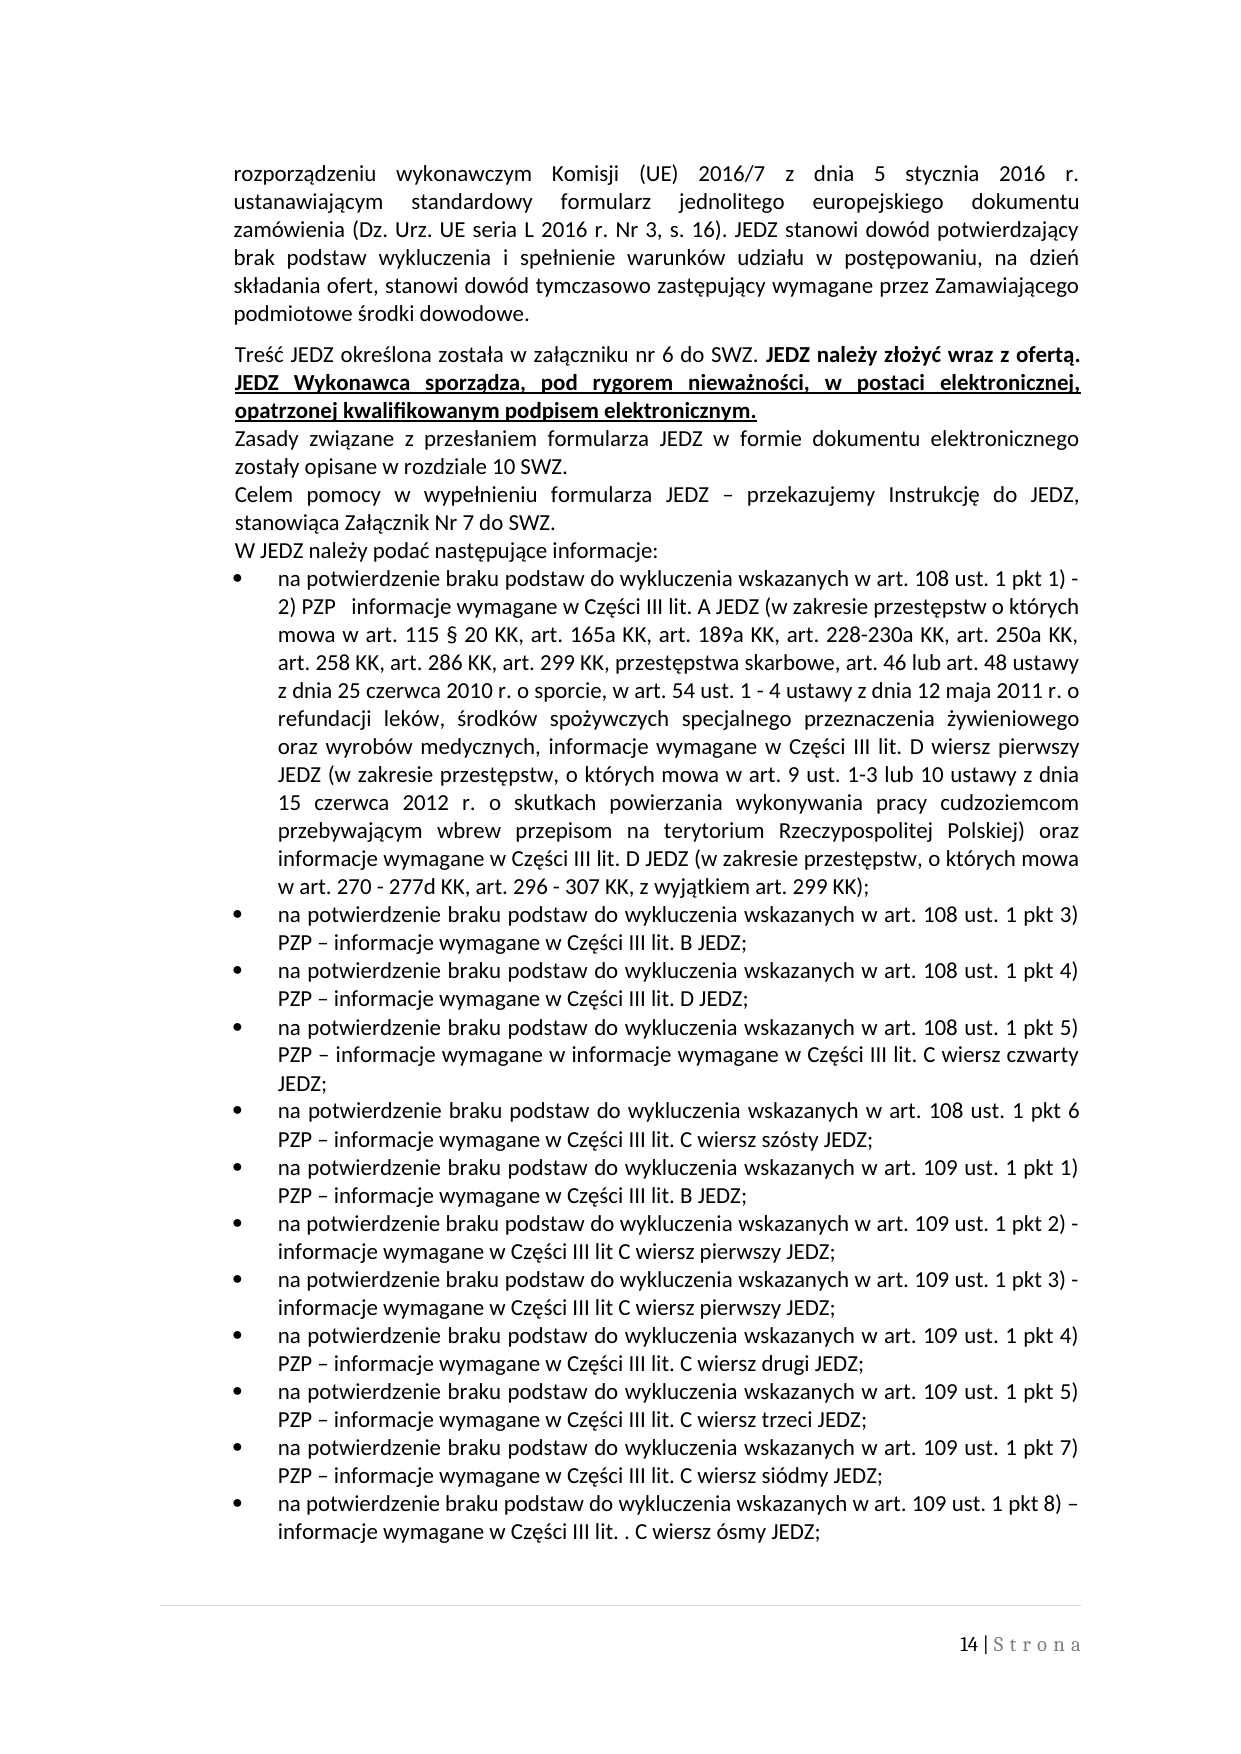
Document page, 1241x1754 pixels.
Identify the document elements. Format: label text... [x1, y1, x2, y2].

list na potwierdzenie braku podstaw do wykluczenia wskazanych w art. 108 ust. 1 pkt 5) PZP – informacje wymagane w informacje wymagane w Części III lit. C wiersz czwarty JEDZ; [233, 1013, 1081, 1097]
list Treść JEDZ określona została w załączniku nr 6 do SWZ. JEDZ należy złożyć wraz z ofertą. JEDZ Wykonawca sporządza, pod rygorem nieważności, w postaci elektronicznej, opatrzonej kwalifikowanym podpisem elektronicznym. [234, 340, 1081, 392]
list Zasady związane z przesłaniem formularza JEDZ w formie dokumentu elektronicznego zostały opisane w rozdziale 10 SWZ. [234, 424, 1081, 480]
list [159, 159, 1081, 328]
list Treść JEDZ określona została w załączniku nr 6 do SWZ. JEDZ należy złożyć wraz z ofertą. JEDZ Wykonawca sporządza, pod rygorem nieważności, w postaci elektronicznej, opatrzonej kwalifikowanym podpisem elektronicznym. [234, 393, 1081, 424]
list na potwierdzenie braku podstaw do wykluczenia wskazanych w art. 108 ust. 1 pkt 4) PZP – informacje wymagane w Części III lit. D JEDZ; [233, 957, 1081, 1013]
list na potwierdzenie braku podstaw do wykluczenia wskazanych w art. 109 ust. 1 pkt 5) PZP – informacje wymagane w Części III lit. C wiersz trzeci JEDZ; [233, 1377, 1081, 1433]
list na potwierdzenie braku podstaw do wykluczenia wskazanych w art. 108 ust. 1 pkt 3) PZP – informacje wymagane w Części III lit. B JEDZ; [233, 901, 1081, 957]
list Celem pomocy w wypełnieniu formularza JEDZ – przekazujemy Instrukcję do JEDZ, stanowiąca Załącznik Nr 7 do SWZ. [234, 480, 1081, 536]
list na potwierdzenie braku podstaw do wykluczenia wskazanych w art. 108 ust. 1 pkt 1) -2) PZP informacje wymagane w Części III lit. A JEDZ (w zakresie przestępstw o których mowa w art. 115 § 20 KK, art. 165a KK, art. 189a KK, art. 228-230a KK, art. 250a KK, art. 258 KK, art. 286 KK, art. 299 KK, przestępstwa skarbowe, art. 46 lub art. 48 ustawy z dnia 25 czerwca 2010 r. o sporcie, w art. 54 ust. 1 - 4 ustawy z dnia 12 maja 2011 r. o refundacji leków, środków spożywczych specjalnego przeznaczenia żywieniowego oraz wyrobów medycznych, informacje wymagane w Części III lit. D wiersz pierwszy JEDZ (w zakresie przestępstw, o których mowa w art. 9 ust. 1-3 lub 10 ustawy z dnia 15 czerwca 2012 r. o skutkach powierzania wykonywania pracy cudzoziemcom przebywającym wbrew przepisom na terytorium Rzeczypospolitej Polskiej) oraz informacje wymagane w Części III lit. D JEDZ (w zakresie przestępstw, o których mowa w art. 270 - 277d KK, art. 296 - 307 KK, z wyjątkiem art. 299 KK); [233, 564, 1081, 901]
list na potwierdzenie braku podstaw do wykluczenia wskazanych w art. 109 ust. 1 pkt 8) – informacje wymagane w Części III lit. . C wiersz ósmy JEDZ; [233, 1489, 1081, 1545]
list na potwierdzenie braku podstaw do wykluczenia wskazanych w art. 109 ust. 1 pkt 1) PZP – informacje wymagane w Części III lit. B JEDZ; [233, 1153, 1081, 1209]
list na potwierdzenie braku podstaw do wykluczenia wskazanych w art. 109 ust. 1 pkt 4) PZP – informacje wymagane w Części III lit. C wiersz drugi JEDZ; [233, 1321, 1081, 1377]
list na potwierdzenie braku podstaw do wykluczenia wskazanych w art. 109 ust. 1 pkt 7) PZP – informacje wymagane w Części III lit. C wiersz siódmy JEDZ; [233, 1433, 1081, 1489]
list na potwierdzenie braku podstaw do wykluczenia wskazanych w art. 109 ust. 1 pkt 2) - informacje wymagane w Części III lit C wiersz pierwszy JEDZ; [233, 1209, 1081, 1265]
list na potwierdzenie braku podstaw do wykluczenia wskazanych w art. 109 ust. 1 pkt 3) - informacje wymagane w Części III lit C wiersz pierwszy JEDZ; [233, 1265, 1081, 1321]
list W JEDZ należy podać następujące informacje: [234, 536, 1081, 564]
list na potwierdzenie braku podstaw do wykluczenia wskazanych w art. 108 ust. 1 pkt 6 PZP – informacje wymagane w Części III lit. C wiersz szósty JEDZ; [233, 1097, 1081, 1153]
